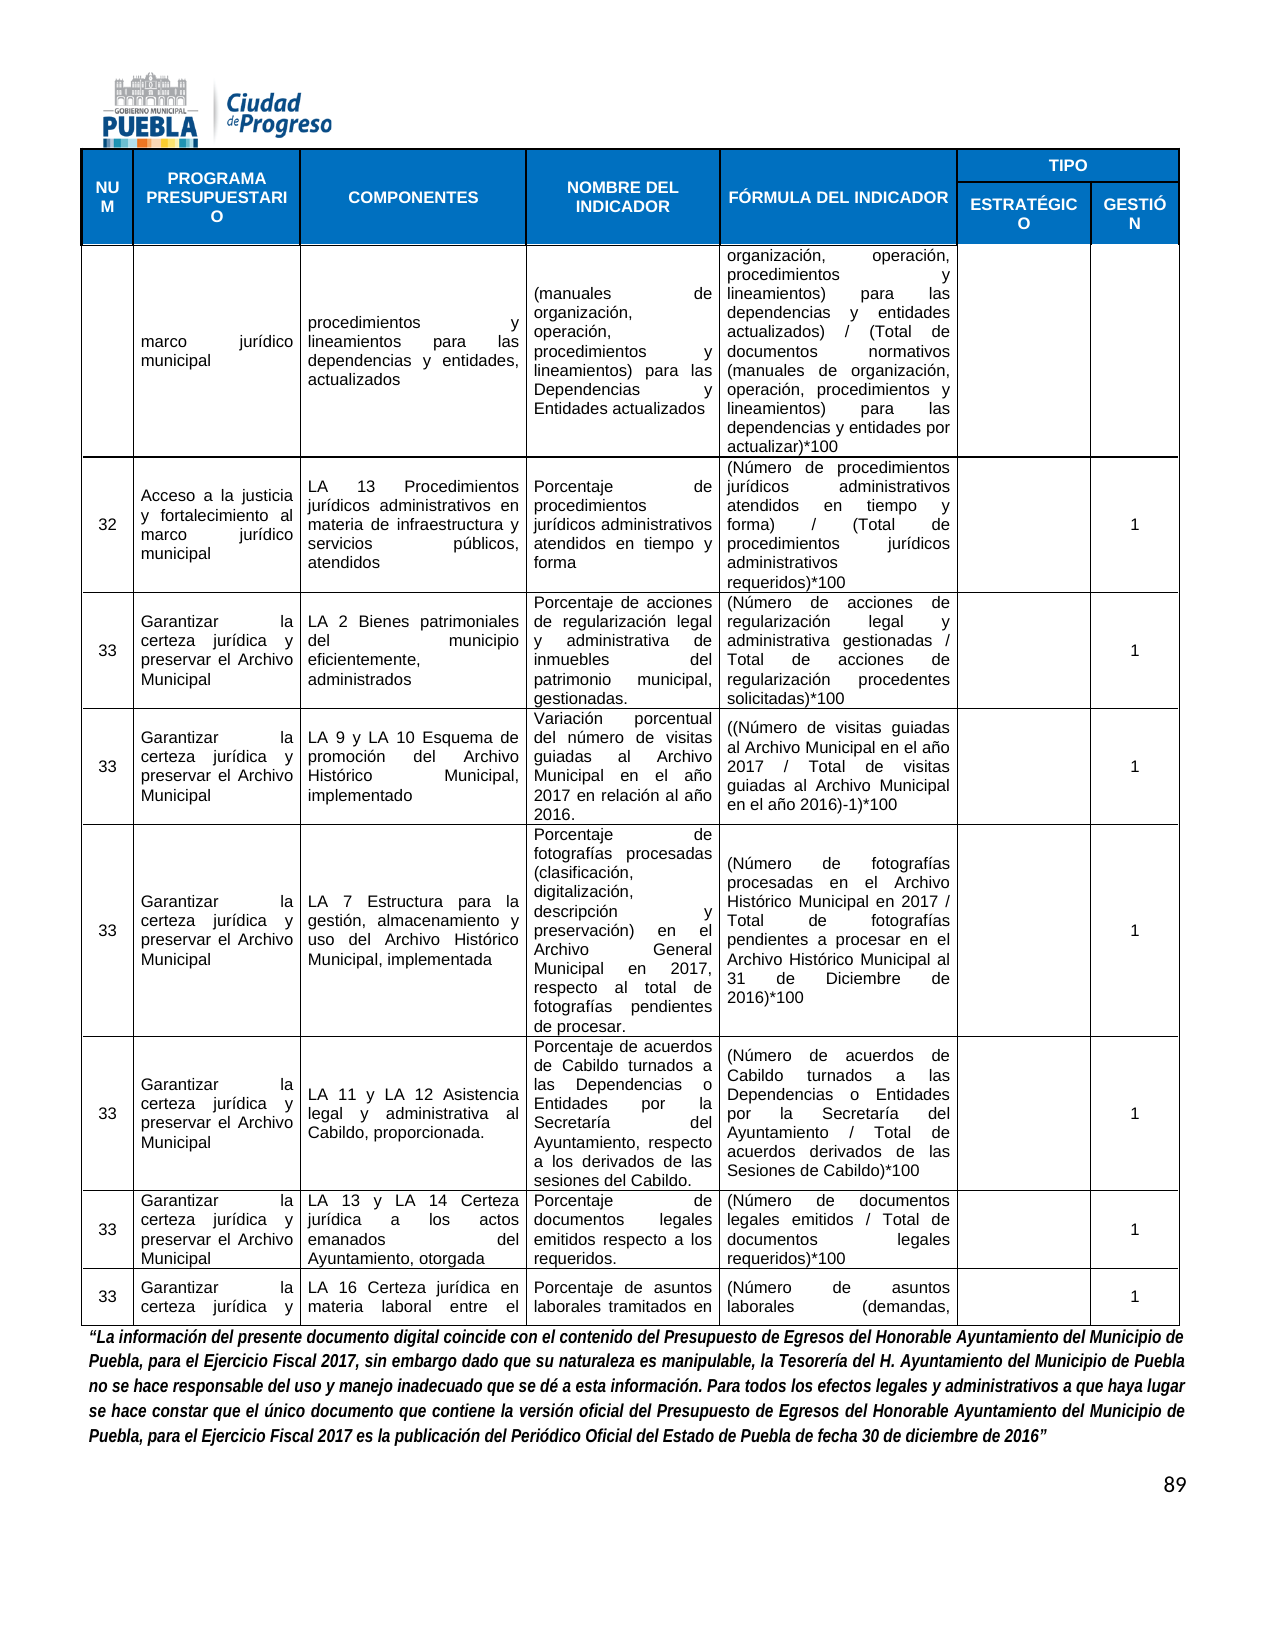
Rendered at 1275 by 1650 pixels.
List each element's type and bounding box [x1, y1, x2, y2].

picture [103, 72, 332, 148]
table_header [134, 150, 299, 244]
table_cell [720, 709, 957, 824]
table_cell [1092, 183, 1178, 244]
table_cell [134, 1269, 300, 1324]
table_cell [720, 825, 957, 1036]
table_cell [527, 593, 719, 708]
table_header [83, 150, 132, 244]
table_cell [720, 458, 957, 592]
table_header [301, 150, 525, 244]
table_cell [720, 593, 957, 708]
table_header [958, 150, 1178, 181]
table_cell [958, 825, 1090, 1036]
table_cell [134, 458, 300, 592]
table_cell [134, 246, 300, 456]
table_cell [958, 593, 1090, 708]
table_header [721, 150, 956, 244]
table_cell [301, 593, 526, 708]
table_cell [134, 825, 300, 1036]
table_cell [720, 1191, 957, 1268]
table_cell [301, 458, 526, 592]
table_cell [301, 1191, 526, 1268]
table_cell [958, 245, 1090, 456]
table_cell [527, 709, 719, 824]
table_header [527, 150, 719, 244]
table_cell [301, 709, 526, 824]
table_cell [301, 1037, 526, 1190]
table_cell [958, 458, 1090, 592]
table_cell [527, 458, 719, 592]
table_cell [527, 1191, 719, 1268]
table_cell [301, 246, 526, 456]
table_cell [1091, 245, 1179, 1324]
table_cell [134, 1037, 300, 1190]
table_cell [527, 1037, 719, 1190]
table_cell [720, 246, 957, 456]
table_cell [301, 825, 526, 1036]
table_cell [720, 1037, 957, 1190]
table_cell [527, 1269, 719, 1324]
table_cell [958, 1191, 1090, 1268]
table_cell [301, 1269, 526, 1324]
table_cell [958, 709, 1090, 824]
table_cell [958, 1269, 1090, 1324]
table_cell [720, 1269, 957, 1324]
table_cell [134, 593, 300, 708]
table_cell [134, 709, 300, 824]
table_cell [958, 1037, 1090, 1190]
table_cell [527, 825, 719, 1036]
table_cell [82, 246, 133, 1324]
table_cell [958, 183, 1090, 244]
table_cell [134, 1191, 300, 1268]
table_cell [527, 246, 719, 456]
